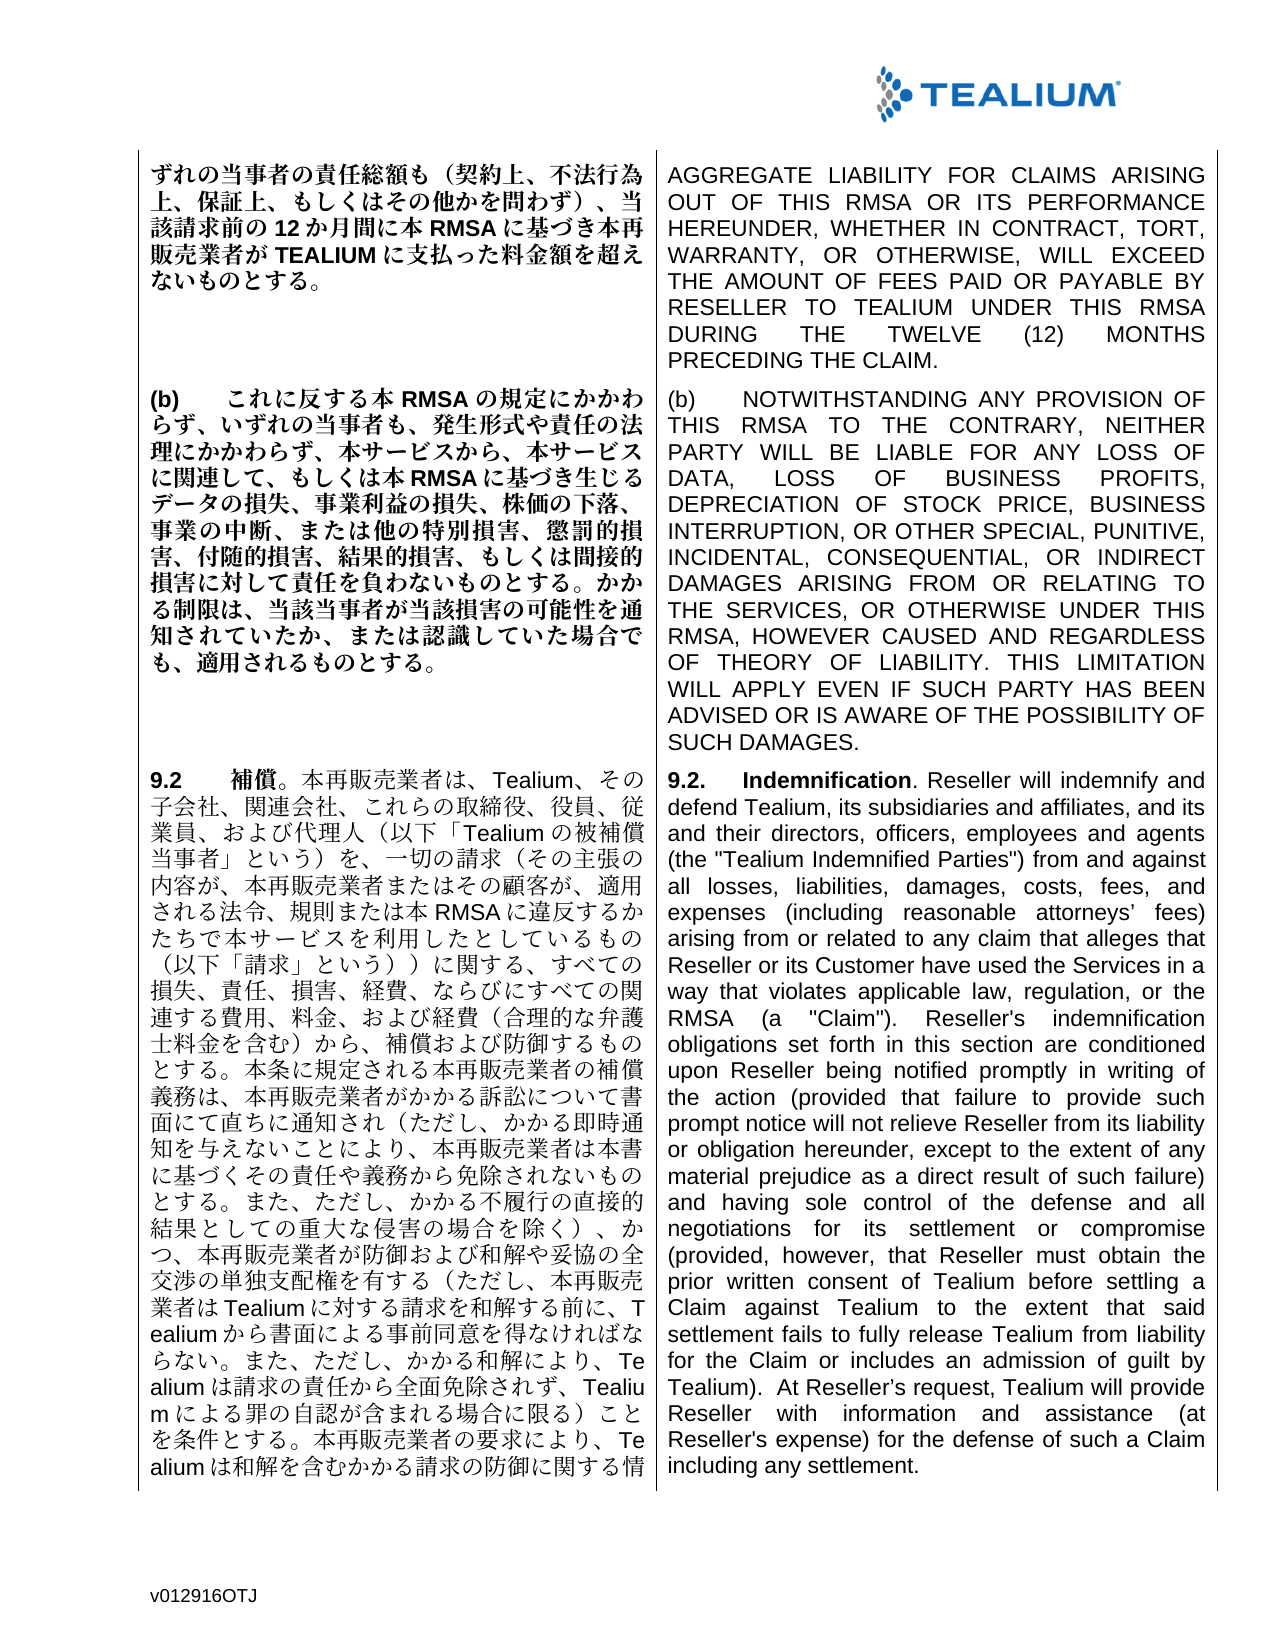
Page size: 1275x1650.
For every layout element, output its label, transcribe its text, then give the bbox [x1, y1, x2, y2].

picture [865, 56, 1132, 132]
table_cell (b) NOTWITHSTANDING ANY PROVISION OF THIS RMSA TO THE CONTRARY, NEITHER PARTY WILL BE LIABLE FOR ANY LOSS OF DATA, LOSS OF BUSINESS PROFITS, DEPRECIATION OF STOCK PRICE, BUSINESS INTERRUPTION, OR OTHER SPECIAL, PUNITIVE, INCIDENTAL, CONSEQUENTIAL, OR INDIRECT DAMAGES ARISING FROM OR RELATING TO THE SERVICES, OR OTHERWISE UNDER THIS RMSA, HOWEVER CAUSED AND REGARDLESS OF THEORY OF LIABILITY. THIS LIMITATION WILL APPLY EVEN IF SUCH PARTY HAS BEEN ADVISED OR IS AWARE OF THE POSSIBILITY OF SUCH DAMAGES. [657, 373, 1217, 755]
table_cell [657, 150, 1217, 373]
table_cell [657, 755, 1217, 1491]
table_cell (b) これに反する本RMSAの規定にかかわらず、いずれの当事者も、発生形式や責任の法理にかかわらず、本サービスから、本サービスに関連して、もしくは本RMSAに基づき生じるデータの損失、事業利益の損失、株価の下落、事業の中断、または他の特別損害、懲罰的損害、付随的損害、結果的損害、もしくは間接的損害に対して責任を負わないものとする。かかる制限は、当該当事者が当該損害の可能性を通知されていたか、または認識していた場合でも、適用されるものとする。 [139, 373, 656, 755]
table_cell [139, 150, 656, 373]
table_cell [139, 755, 656, 1491]
